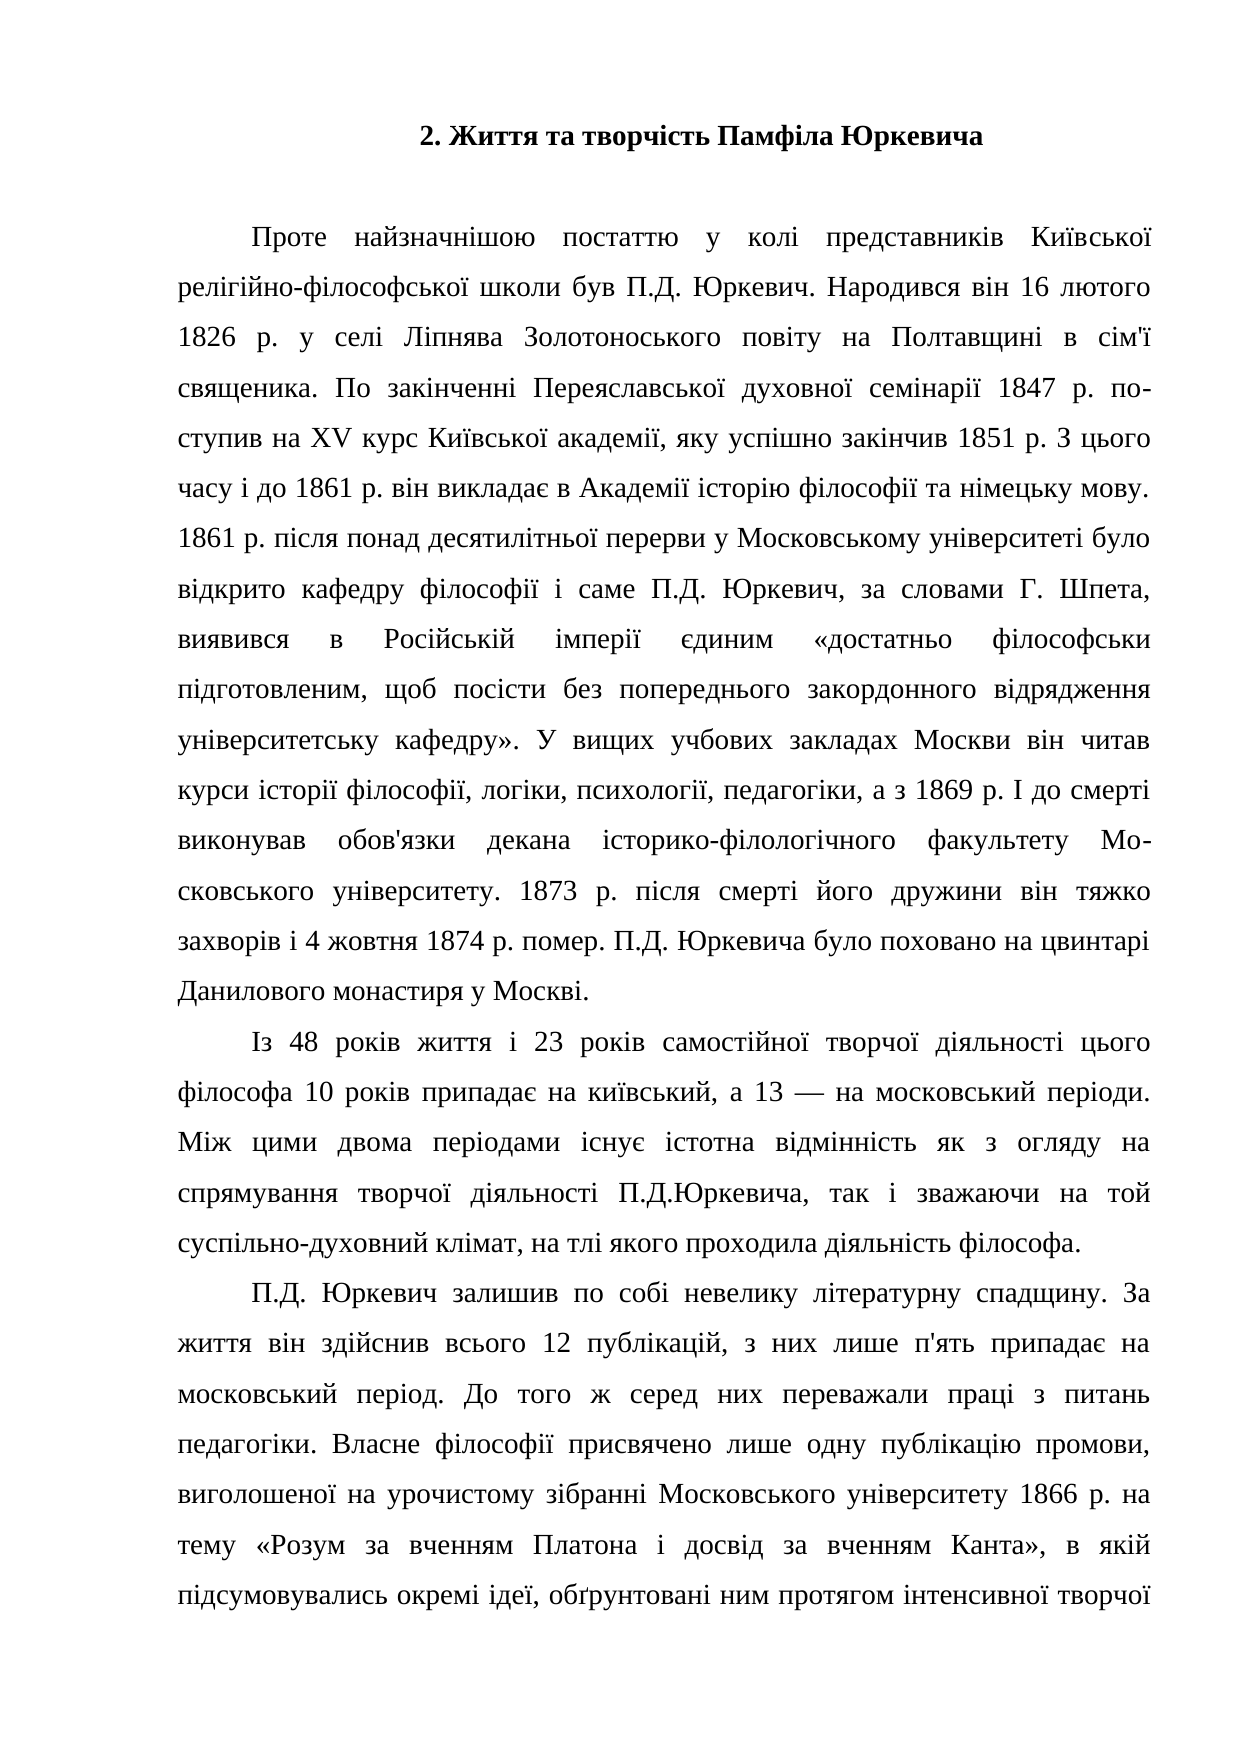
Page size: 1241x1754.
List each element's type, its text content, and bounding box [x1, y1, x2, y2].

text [177, 1275, 1152, 1611]
text Із 48 років життя і 23 років самостійної творчої діяльності цього філософа 10 років припадає на київський, а 13 — на московський періоди. Між цими двома періодами існує істотна відмінність як з огляду на спрямування творчої діяльності П.Д.Юркевича, так і зважаючи на той суспільно-духовний клімат, на тлі якого проходила діяльність філософа. [177, 1024, 1152, 1258]
text 2. Життя та творчість Памфіла Юркевича [177, 118, 1152, 152]
text Проте найзначнішою постаттю у колі представників Київської релігійно-філософської школи був П.Д. Юркевич. Народився він 16 лютого 1826 р. у селі Ліпнява Золотоноського повіту на Полтавщині в сім'ї священика. По закінченні Переяславської духовної семінарії 1847 р. поступив на XV курс Київської академії, яку успішно закінчив 1851 р. З цього часу і до 1861 р. він викладає в Академії історію філософії та німецьку мову. 1861 р. після понад десятилітньої перерви у Московському університеті було відкрито кафедру філософії і саме П.Д. Юркевич, за словами Г. Шпета, виявився в Російській імперії єдиним «достатньо філософськи підготовленим, щоб посісти без попереднього закордонного відрядження університетську кафедру». У вищих учбових закладах Москви він читав курси історії філософії, логіки, психології, педагогіки, а з 1869 р. І до смерті виконував обов'язки декана історико-філологічного факультету Московського університету. 1873 р. після смерті його дружини він тяжко захворів і 4 жовтня 1874 р. помер. П.Д. Юркевича було поховано на цвинтарі Данилового монастиря у Москві. [177, 219, 1152, 1007]
